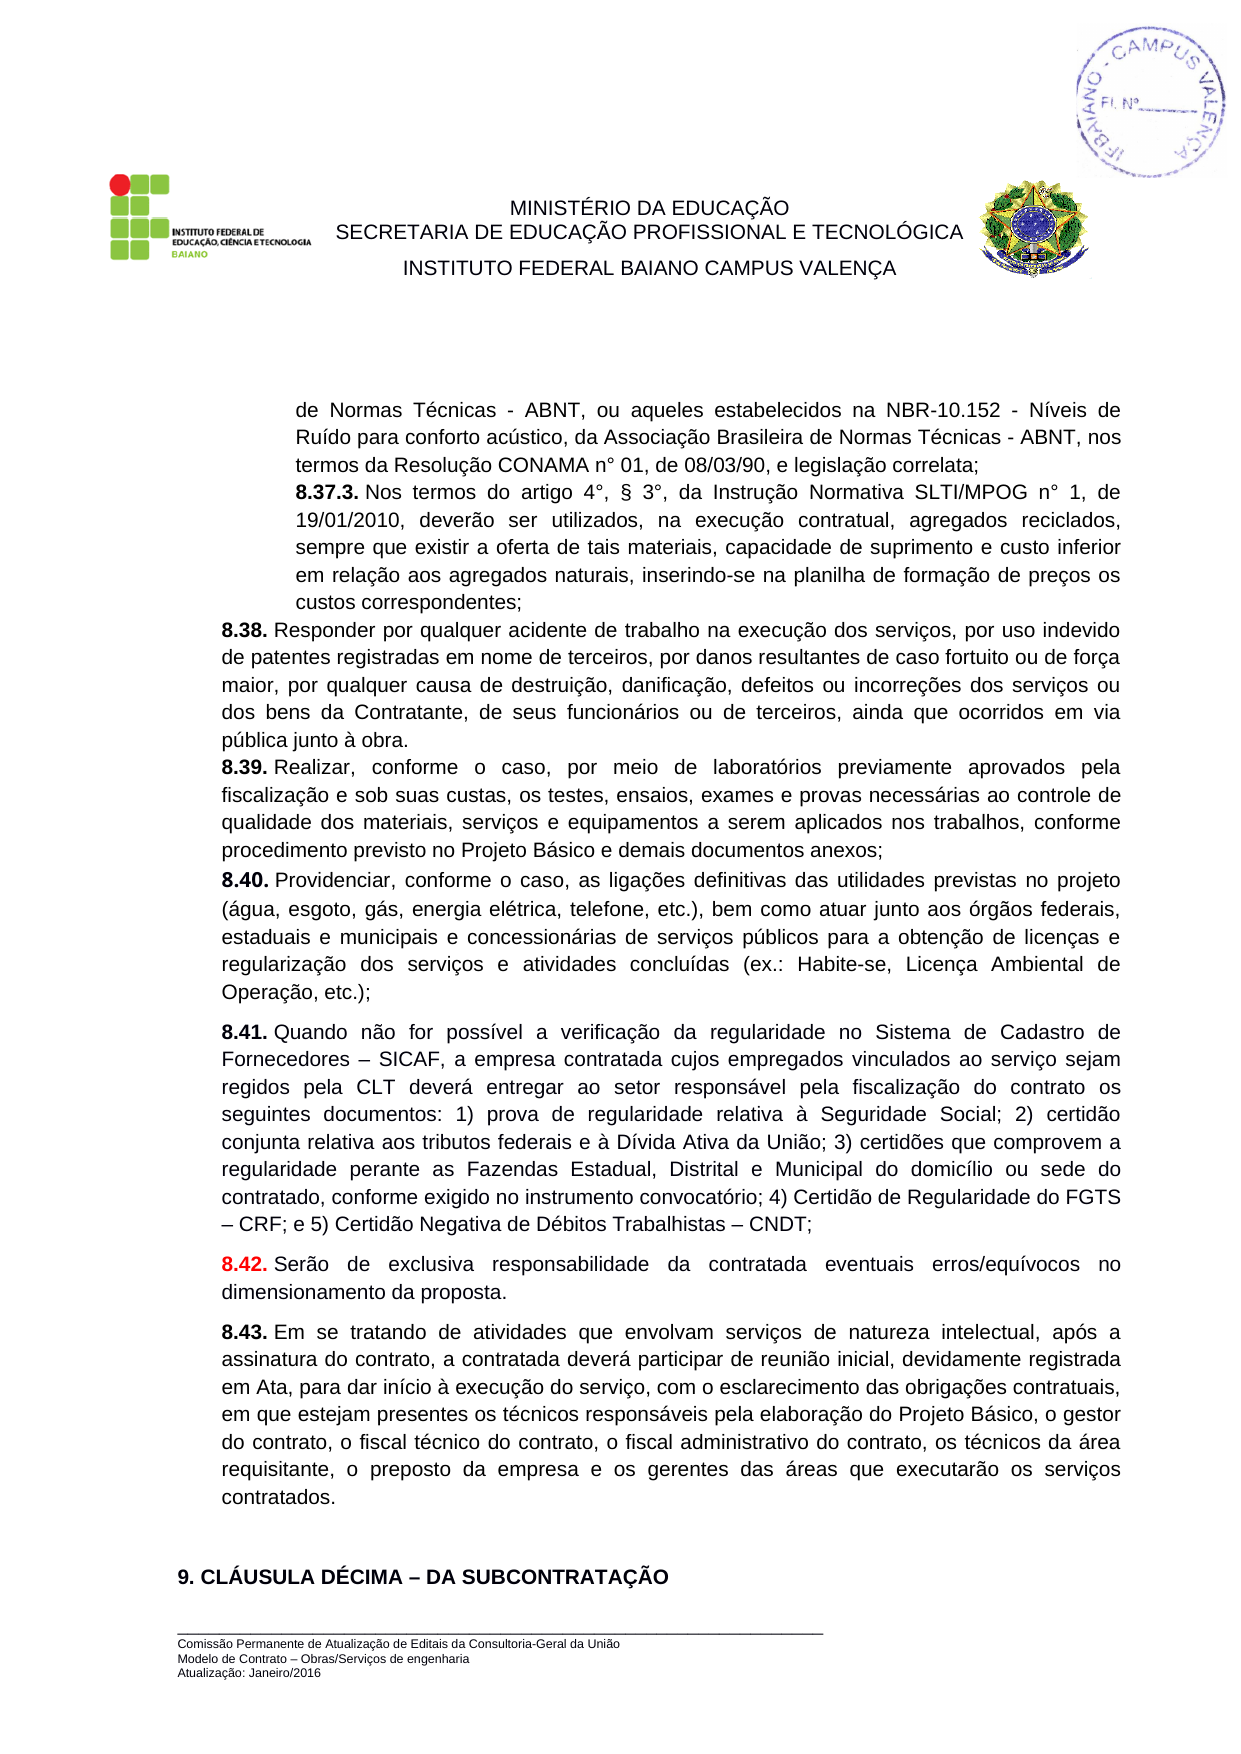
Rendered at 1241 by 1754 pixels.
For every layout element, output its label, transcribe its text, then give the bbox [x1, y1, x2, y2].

list Nos termos do artigo 4°, § 3°, da Instrução Normativa SLTI/MPOG n° 1, de 19/01/2010, deverão ser utilizados, na execução contratual, agregados reciclados, sempre que existir a oferta de tais materiais, capacidade de suprimento e custo inferior em relação aos agregados naturais, inserindo-se na planilha de formação de preços os custos correspondentes; [295, 480, 1122, 614]
list Responder por qualquer acidente de trabalho na execução dos serviços, por uso indevido de patentes registradas em nome de terceiros, por danos resultantes de caso fortuito ou de força maior, por qualquer causa de destruição, danificação, defeitos ou incorreções dos serviços ou dos bens da Contratante, de seus funcionários ou de terceiros, ainda que ocorridos em via pública junto à obra. [221, 618, 1122, 752]
picture [1076, 23, 1228, 178]
list Providenciar, conforme o caso, as ligações definitivas das utilidades previstas no projeto (água, esgoto, gás, energia elétrica, telefone, etc.), bem como atuar junto aos órgãos federais, estaduais e municipais e concessionárias de serviços públicos para a obtenção de licenças e regularização dos serviços e atividades concluídas (ex.: Habite-se, Licença Ambiental de Operação, etc.); [221, 865, 1122, 1003]
list Serão de exclusiva responsabilidade da contratada eventuais erros/equívocos no dimensionamento da proposta. [221, 1252, 1122, 1303]
list Realizar, conforme o caso, por meio de laboratórios previamente aprovados pela fiscalização e sob suas custas, os testes, ensaios, exames e provas necessárias ao controle de qualidade dos materiais, serviços e equipamentos a serem aplicados nos trabalhos, conforme procedimento previsto no Projeto Básico e demais documentos anexos; [221, 755, 1122, 862]
list Em se tratando de atividades que envolvam serviços de natureza intelectual, após a assinatura do contrato, a contratada deverá participar de reunião inicial, devidamente registrada em Ata, para dar início à execução do serviço, com o esclarecimento das obrigações contratuais, em que estejam presentes os técnicos responsáveis pela elaboração do Projeto Básico, o gestor do contrato, o fiscal técnico do contrato, o fiscal administrativo do contrato, os técnicos da área requisitante, o preposto da empresa e os gerentes das áreas que executarão os serviços contratados. [221, 1319, 1122, 1508]
list CLÁUSULA DÉCIMA – DA SUBCONTRATAÇÃO [177, 1564, 1122, 1588]
list Quando não for possível a verificação da regularidade no Sistema de Cadastro de Fornecedores – SICAF, a empresa contratada cujos empregados vinculados ao serviço sejam regidos pela CLT deverá entregar ao setor responsável pela fiscalização do contrato os seguintes documentos: 1) prova de regularidade relativa à Seguridade Social; 2) certidão conjunta relativa aos tributos federais e à Dívida Ativa da União; 3) certidões que comprovem a regularidade perante as Fazendas Estadual, Distrital e Municipal do domicílio ou sede do contratado, conforme exigido no instrumento convocatório; 4) Certidão de Regularidade do FGTS – CRF; e 5) Certidão Negativa de Débitos Trabalhistas – CNDT; [221, 1019, 1122, 1236]
